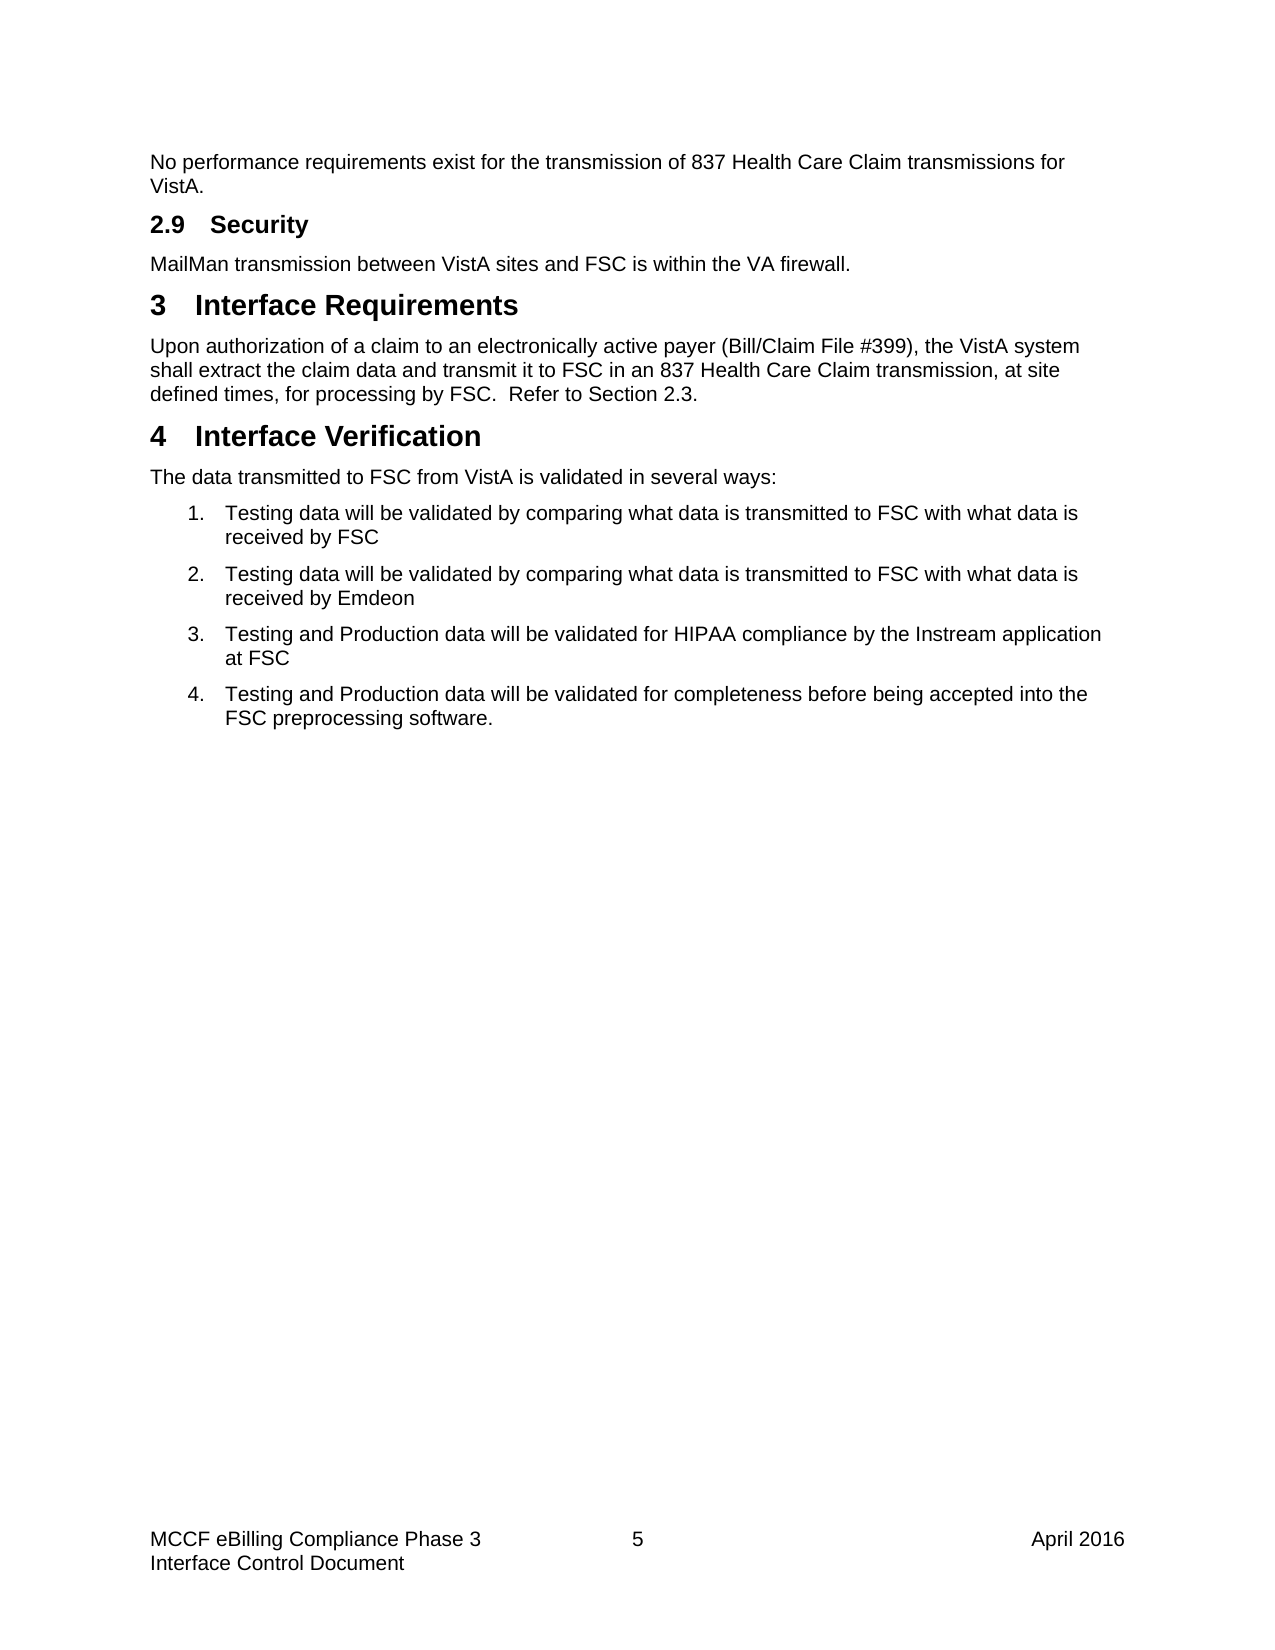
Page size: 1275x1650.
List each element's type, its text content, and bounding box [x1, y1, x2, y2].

text No performance requirements exist for the transmission of 837 Health Care Claim transmissions for VistA. [150, 150, 1125, 198]
text MailMan transmission between VistA sites and FSC is within the VA firewall. [150, 252, 1125, 276]
subtitle Interface Requirements [150, 288, 1125, 322]
list Testing data will be validated by comparing what data is transmitted to FSC with what data is received by FSC [187, 501, 1125, 549]
list Testing data will be validated by comparing what data is transmitted to FSC with what data is received by Emdeon [187, 561, 1125, 609]
text Upon authorization of a claim to an electronically active payer (Bill/Claim File #399), the VistA system shall extract the claim data and transmit it to FSC in an 837 Health Care Claim transmission, at site defined times, for processing by FSC. Refer to Section 2.3. [150, 334, 1125, 406]
list Testing and Production data will be validated for completeness before being accepted into the FSC preprocessing software. [187, 682, 1125, 730]
list Testing and Production data will be validated for HIPAA compliance by the Instream application at FSC [187, 622, 1125, 670]
text The data transmitted to FSC from VistA is validated in several ways: [150, 464, 1125, 488]
subtitle Interface Verification [150, 418, 1125, 452]
subtitle Security [150, 210, 1125, 239]
